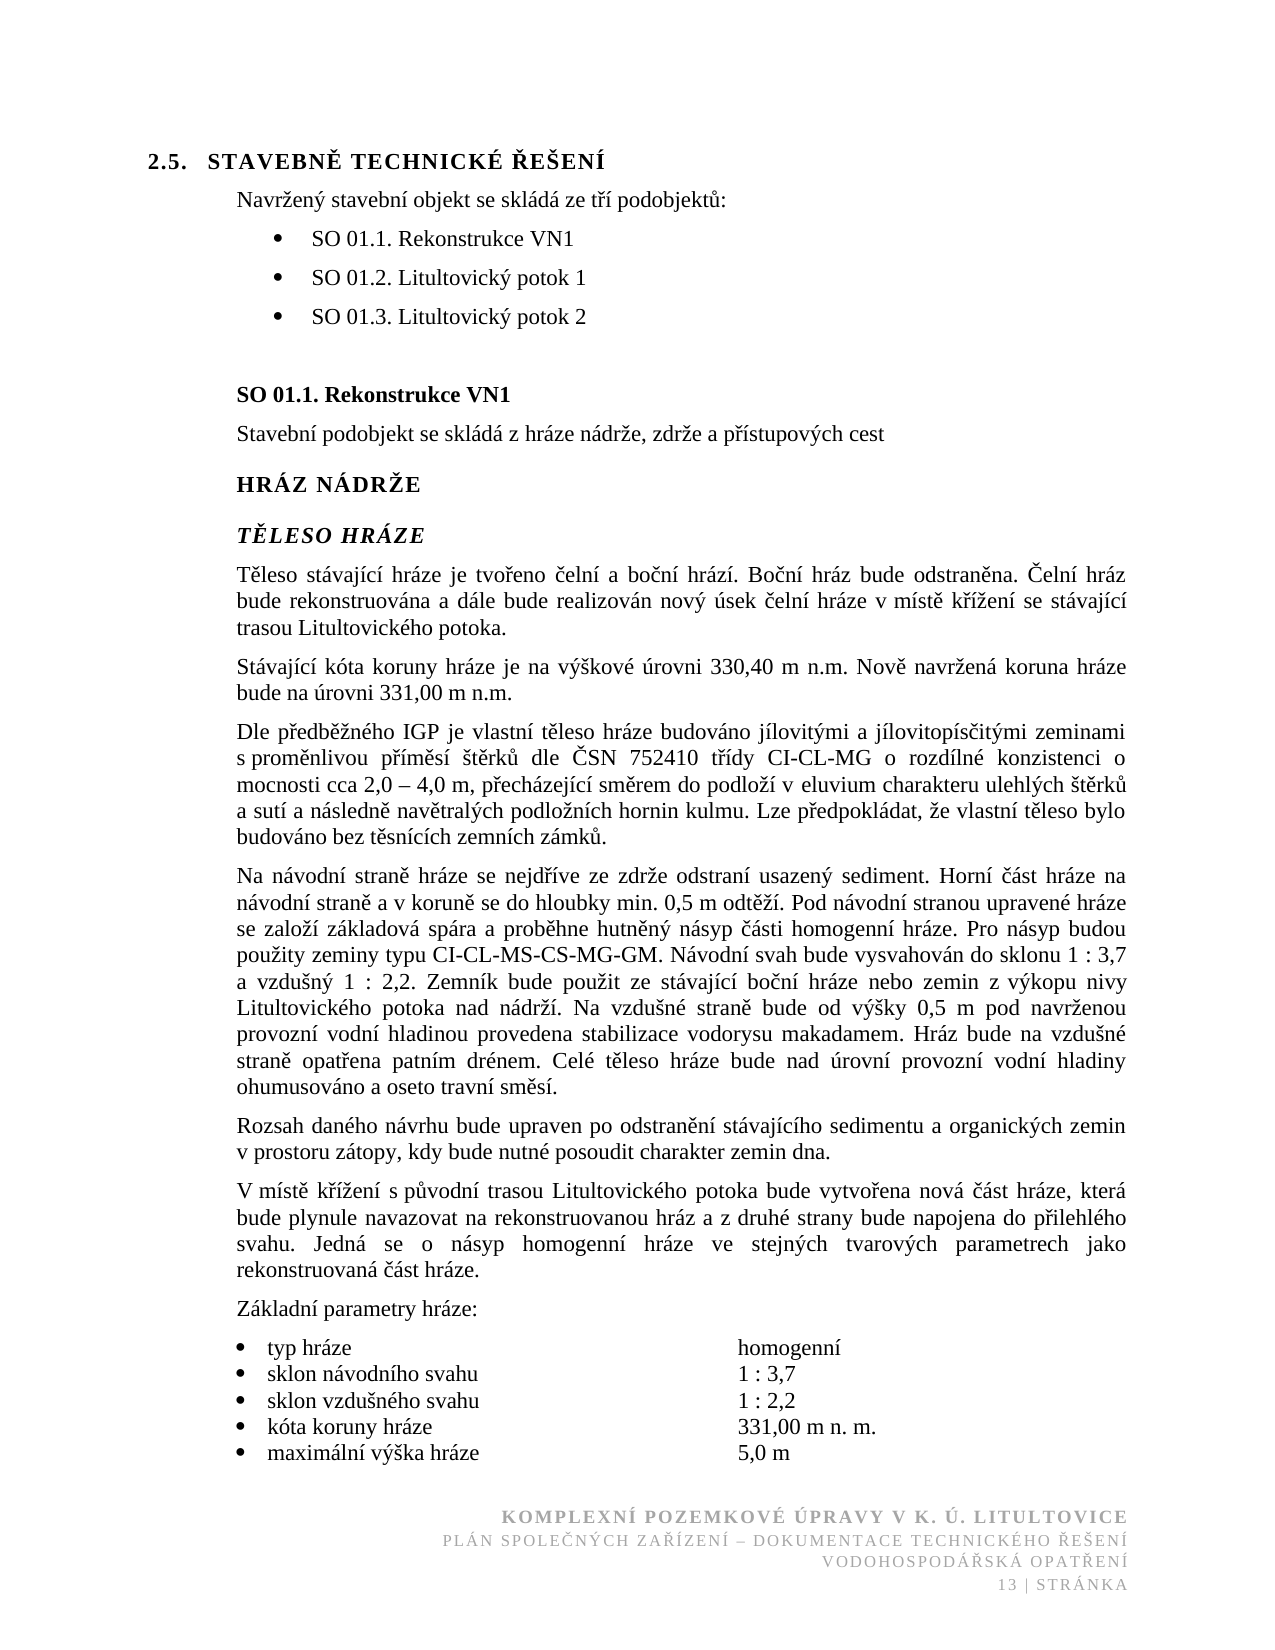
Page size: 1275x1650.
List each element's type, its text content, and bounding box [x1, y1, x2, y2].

list sklon vzdušného svahu 1 : 2,2 [236, 1387, 1127, 1413]
text Stavební podobjekt se skládá z hráze nádrže, zdrže a přístupových cest [148, 420, 1127, 446]
list sklon návodního svahu 1 : 3,7 [236, 1360, 1127, 1387]
list SO 01.3. Litultovický potok 2 [274, 303, 1127, 329]
list typ hráze homogenní [236, 1334, 1127, 1360]
list SO 01.2. Litultovický potok 1 [274, 264, 1127, 291]
list maximální výška hráze 5,0 m [236, 1439, 1127, 1466]
text SO 01.1. Rekonstrukce VN1 [236, 381, 1127, 407]
text Navržený stavební objekt se skládá ze tří podobjektů: [236, 187, 1127, 213]
text Těleso stávající hráze je tvořeno čelní a boční hrází. Boční hráz bude odstraněna. Čelní hráz bude rekonstruována a dále bude realizován nový úsek čelní hráze v místě křížení se stávající trasou Litultovického potoka. [236, 561, 1127, 640]
text Stávající kóta koruny hráze je na výškové úrovni 330,40 m n.m. Nově navržená koruna hráze bude na úrovni 331,00 m n.m. [236, 653, 1127, 706]
text Dle předběžného IGP je vlastní těleso hráze budováno jílovitými a jílovitopísčitými zeminami s proměnlivou příměsí štěrků dle ČSN 752410 třídy CI-CL-MG o rozdílné konzistenci o mocnosti cca 2,0 – 4,0 m, přecházející směrem do podloží v eluvium charakteru ulehlých štěrků a sutí a následně navětralých podložních hornin kulmu. Lze předpokládat, že vlastní těleso bylo budováno bez těsnících zemních zámků. [236, 718, 1127, 850]
list STAVEBNĚ TECHNICKÉ ŘEŠENÍ [148, 148, 1127, 174]
list SO 01.1. Rekonstrukce VN1 [274, 225, 1127, 252]
text Těleso hráze [223, 522, 1127, 549]
text hráz nádrže [223, 471, 1127, 497]
text V místě křížení s původní trasou Litultovického potoka bude vytvořena nová část hráze, která bude plynule navazovat na rekonstruovanou hráz a z druhé strany bude napojena do přilehlého svahu. Jedná se o násyp homogenní hráze ve stejných tvarových parametrech jako rekonstruovaná část hráze. [236, 1177, 1127, 1283]
text Rozsah daného návrhu bude upraven po odstranění stávajícího sedimentu a organických zemin v prostoru zátopy, kdy bude nutné posoudit charakter zemin dna. [236, 1112, 1127, 1165]
text Základní parametry hráze: [236, 1295, 1127, 1321]
text Na návodní straně hráze se nejdříve ze zdrže odstraní usazený sediment. Horní část hráze na návodní straně a v koruně se do hloubky min. 0,5 m odtěží. Pod návodní stranou upravené hráze se založí základová spára a proběhne hutněný násyp části homogenní hráze. Pro násyp budou použity zeminy typu CI-CL-MS-CS-MG-GM. Návodní svah bude vysvahován do sklonu 1 : 3,7 a vzdušný 1 : 2,2. Zemník bude použit ze stávající boční hráze nebo zemin z výkopu nivy Litultovického potoka nad nádrží. Na vzdušné straně bude od výšky 0,5 m pod navrženou provozní vodní hladinou provedena stabilizace vodorysu makadamem. Hráz bude na vzdušné straně opatřena patním drénem. Celé těleso hráze bude nad úrovní provozní vodní hladiny ohumusováno a oseto travní směsí. [236, 862, 1127, 1099]
list kóta koruny hráze 331,00 m n. m. [236, 1413, 1127, 1439]
